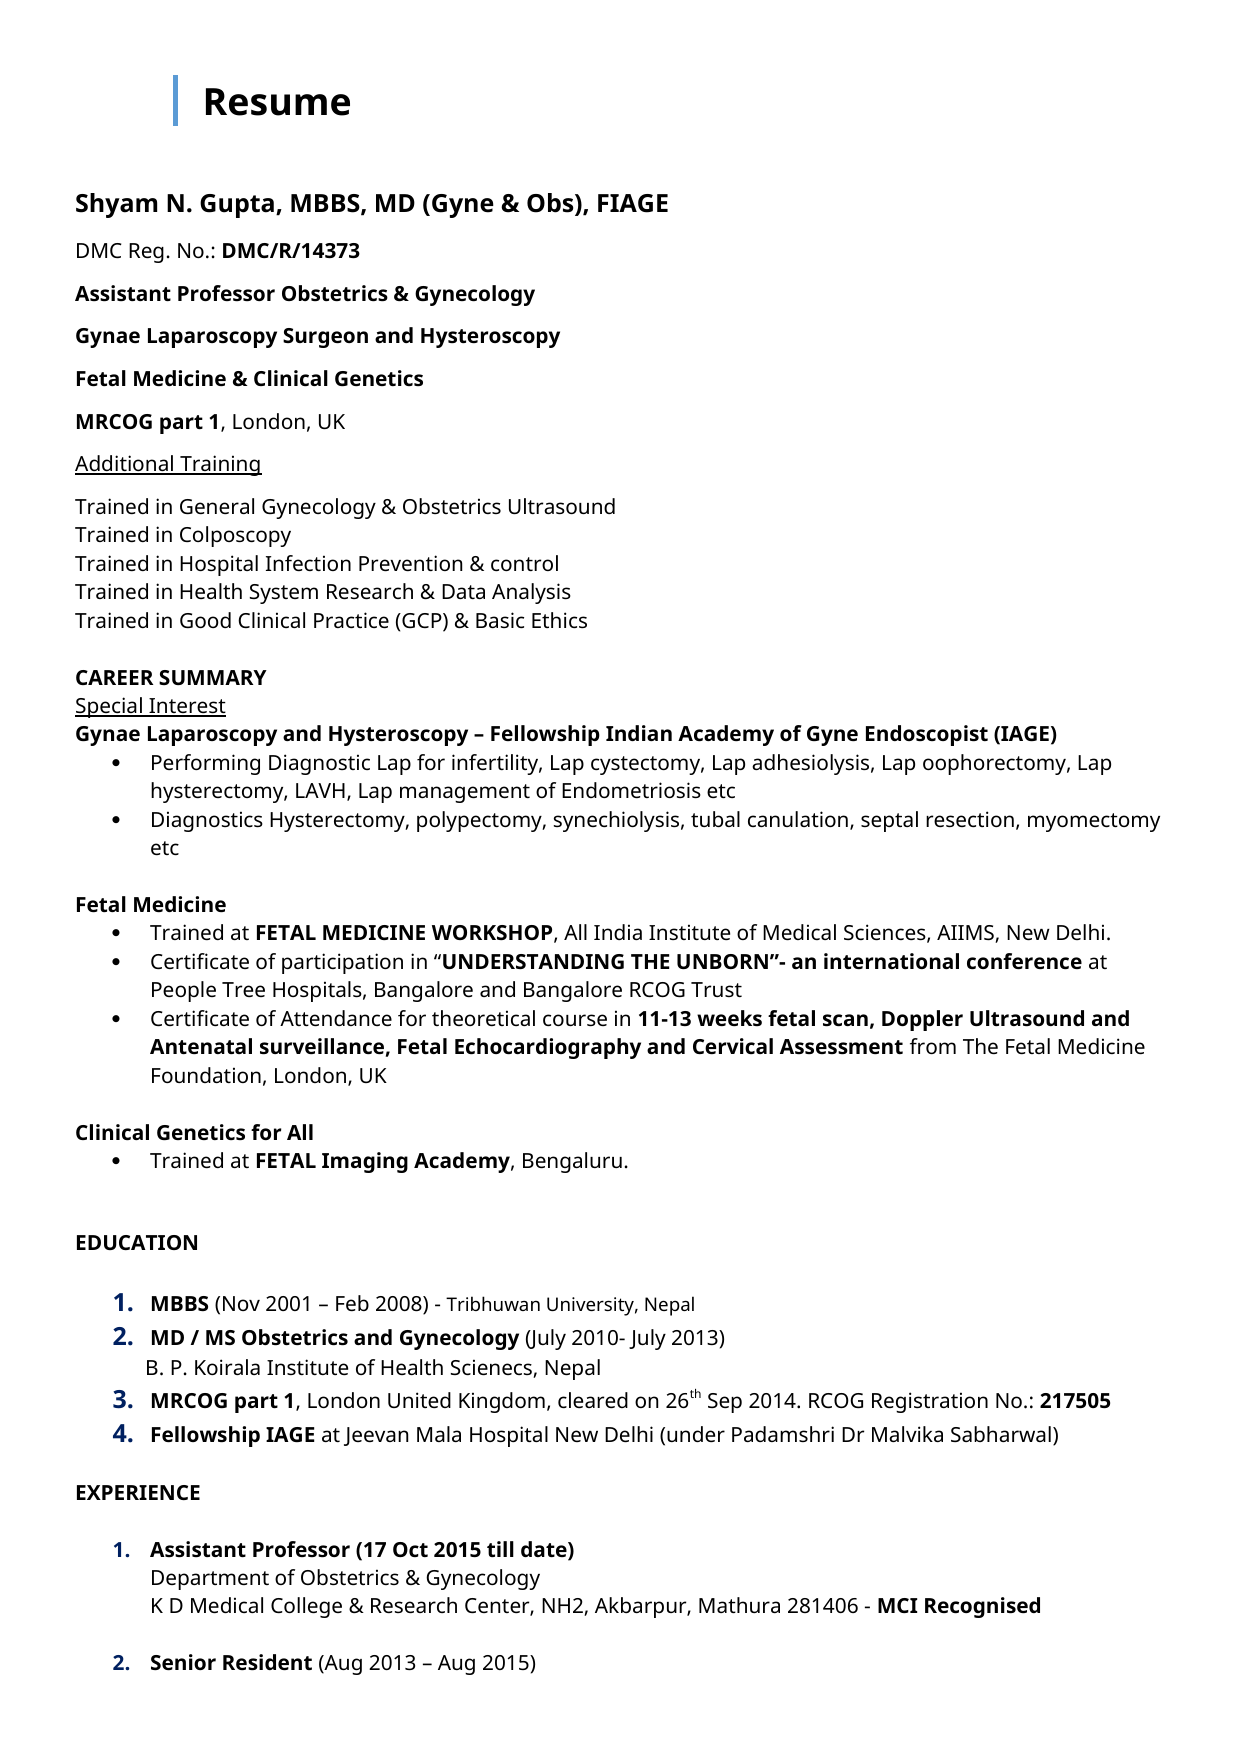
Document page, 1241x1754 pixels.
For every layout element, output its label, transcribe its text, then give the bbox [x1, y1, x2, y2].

text Resume [178, 75, 1038, 126]
list Trained at FETAL MEDICINE WORKSHOP, All India Institute of Medical Sciences, AIIMS, New Delhi. [112, 918, 1165, 947]
list Gynae Laparoscopy and Hysteroscopy – Fellowship Indian Academy of Gyne Endoscopist (IAGE) [75, 719, 1165, 748]
list Assistant Professor (17 Oct 2015 till date) [112, 1535, 1165, 1563]
text DMC Reg. No.: DMC/R/14373 [75, 236, 1165, 265]
text Trained in Health System Research & Data Analysis [75, 577, 1165, 606]
text Trained in General Gynecology & Obstetrics Ultrasound [75, 492, 1165, 520]
list Special Interest [75, 691, 1165, 719]
list MBBS (Nov 2001 – Feb 2008) - Tribhuwan University, Nepal [112, 1285, 1165, 1319]
list Clinical Genetics for All [75, 1118, 1165, 1146]
list Trained at FETAL Imaging Academy, Bengaluru. [112, 1146, 1165, 1174]
list Fetal Medicine [75, 890, 1165, 918]
text Assistant Professor Obstetrics & Gynecology [75, 279, 1165, 307]
text EDUCATION [75, 1228, 1165, 1256]
text Fetal Medicine & Clinical Genetics [75, 364, 1165, 393]
list Fellowship IAGE at Jeevan Mala Hospital New Delhi (under Padamshri Dr Malvika Sabharwal) [112, 1415, 1165, 1449]
text Trained in Good Clinical Practice (GCP) & Basic Ethics [75, 606, 1165, 634]
text Additional Training [75, 449, 1165, 478]
list MD / MS Obstetrics and Gynecology (July 2010- July 2013) [112, 1319, 1165, 1353]
text MRCOG part 1, London, UK [75, 407, 1165, 435]
list B. P. Koirala Institute of Health Scienecs, Nepal [112, 1353, 1165, 1381]
list Certificate of Attendance for theoretical course in 11-13 weeks fetal scan, Doppler Ultrasound and Antenatal surveillance, Fetal Echocardiography and Cervical Assessment from The Fetal Medicine Foundation, London, UK [112, 1004, 1165, 1089]
list MRCOG part 1, London United Kingdom, cleared on 26th Sep 2014. RCOG Registration No.: 217505 [112, 1381, 1165, 1415]
text Gynae Laparoscopy Surgeon and Hysteroscopy [75, 322, 1165, 350]
list Diagnostics Hysterectomy, polypectomy, synechiolysis, tubal canulation, septal resection, myomectomy etc [112, 805, 1165, 862]
text Trained in Colposcopy [75, 520, 1165, 549]
text Trained in Hospital Infection Prevention & control [75, 549, 1165, 577]
text Shyam N. Gupta, MBBS, MD (Gyne & Obs), FIAGE [75, 185, 1165, 219]
list Performing Diagnostic Lap for infertility, Lap cystectomy, Lap adhesiolysis, Lap oophorectomy, Lap hysterectomy, LAVH, Lap management of Endometriosis etc [112, 748, 1165, 805]
list Senior Resident (Aug 2013 – Aug 2015) [112, 1648, 1165, 1677]
text EXPERIENCE [75, 1478, 1165, 1506]
text K D Medical College & Research Center, NH2, Akbarpur, Mathura 281406 - MCI Recognised [150, 1592, 1165, 1620]
text Department of Obstetrics & Gynecology [150, 1563, 1165, 1592]
list Certificate of participation in “UNDERSTANDING THE UNBORN”- an international conference at People Tree Hospitals, Bangalore and Bangalore RCOG Trust [112, 947, 1165, 1004]
text CAREER SUMMARY [75, 663, 1165, 691]
